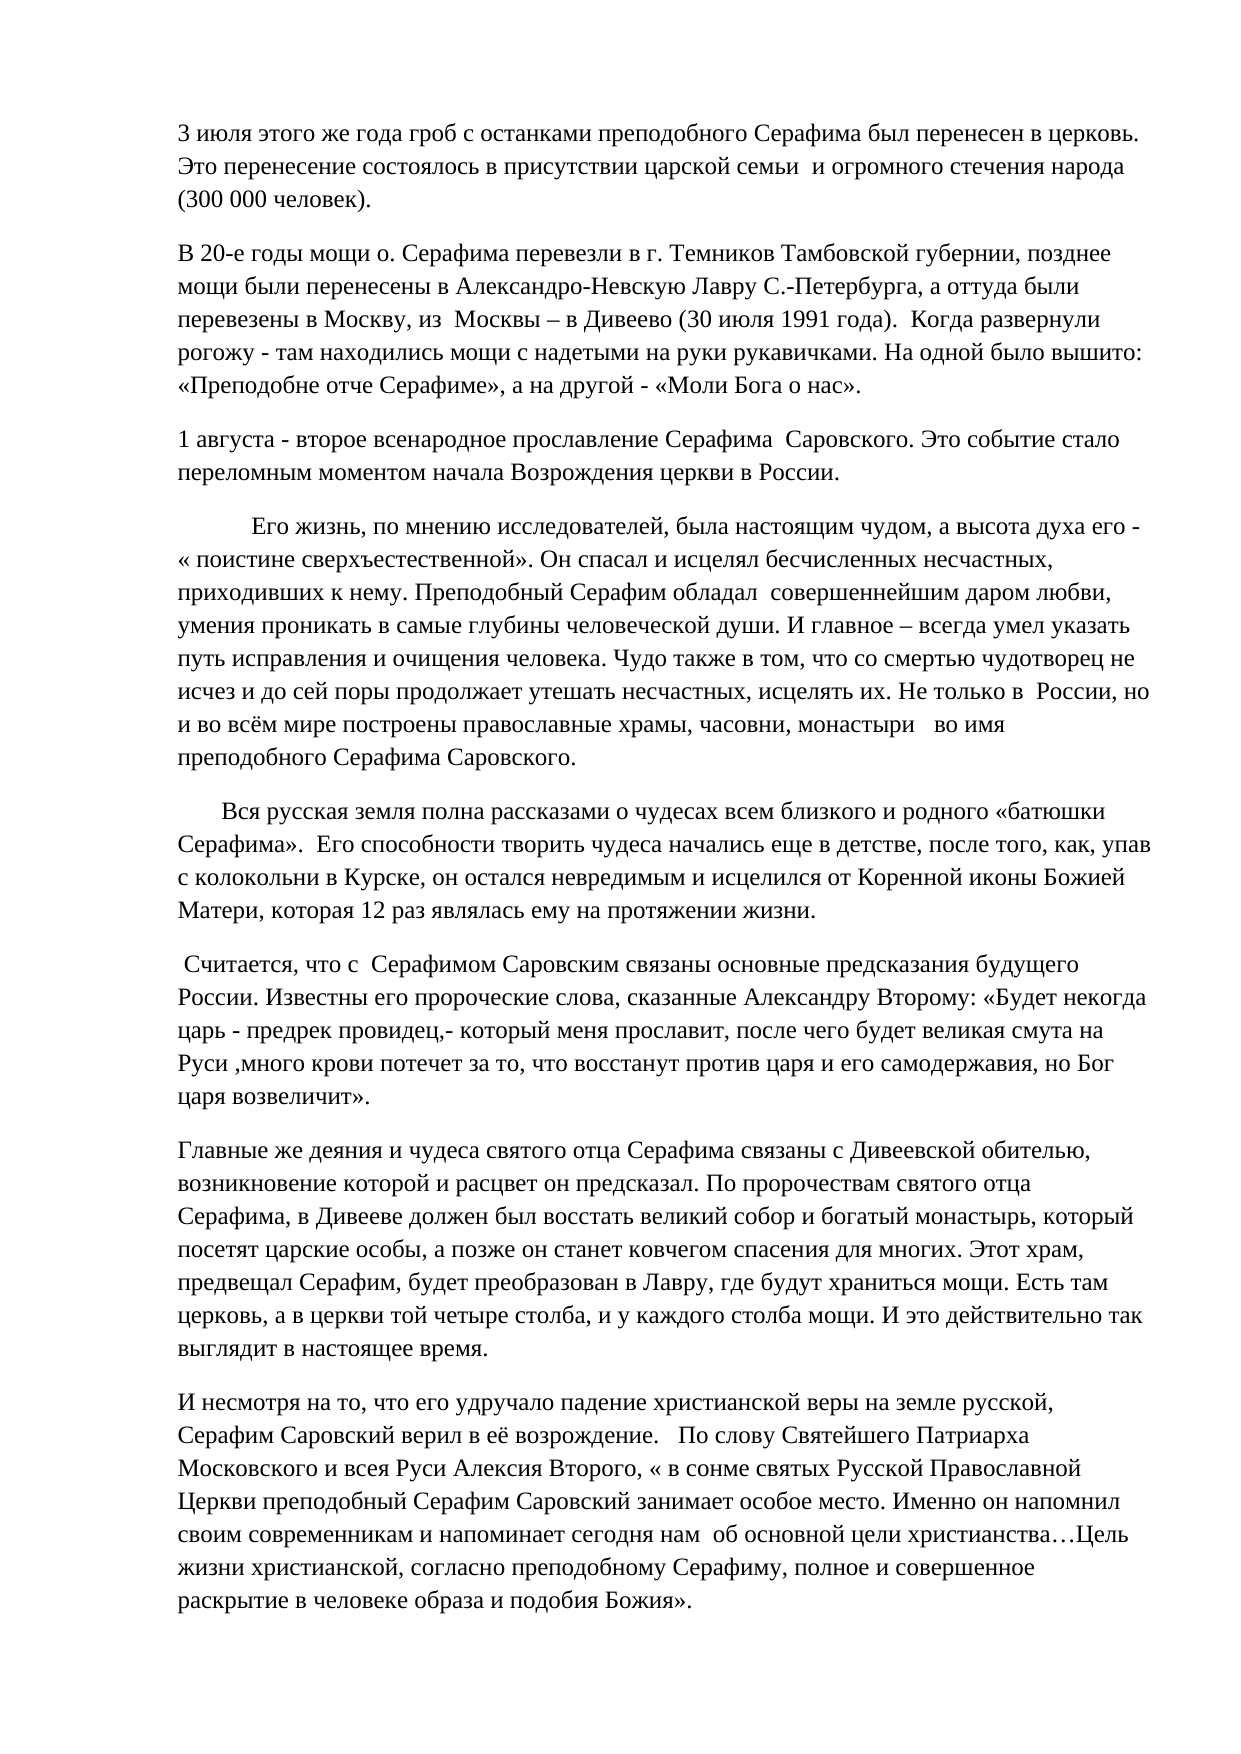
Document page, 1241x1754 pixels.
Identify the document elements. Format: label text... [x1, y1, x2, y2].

text Его жизнь, по мнению исследователей, была настоящим чудом, а высота духа его - « поистине сверхъестественной». Он спасал и исцелял бесчисленных несчастных, приходивших к нему. Преподобный Серафим обладал совершеннейшим даром любви, умения проникать в самые глубины человеческой души. И главное – всегда умел указать путь исправления и очищения человека. Чудо также в том, что со смертью чудотворец не исчез и до сей поры продолжает утешать несчастных, исцелять их. Не только в России, но и во всём мире построены православные храмы, часовни, монастыри во имя преподобного Серафима Саровского. [177, 511, 1152, 771]
text 3 июля этого же года гроб с останками преподобного Серафима был перенесен в церковь. Это перенесение состоялось в присутствии царской семьи и огромного стечения народа (300 000 человек). [177, 118, 1152, 213]
text 1 августа - второе всенародное прославление Серафима Саровского. Это событие стало переломным моментом начала Возрождения церкви в России. [177, 424, 1152, 486]
text И несмотря на то, что его удручало падение христианской веры на земле русской, Серафим Саровский верил в её возрождение. По слову Святейшего Патриарха Московского и всея Руси Алексия Второго, « в сонме святых Русской Православной Церкви преподобный Серафим Саровский занимает особое место. Именно он напомнил своим современникам и напоминает сегодня нам об основной цели христианства…Цель жизни христианской, согласно преподобному Серафиму, полное и совершенное раскрытие в человеке образа и подобия Божия». [177, 1387, 1152, 1613]
text Вся русская земля полна рассказами о чудесах всем близкого и родного «батюшки Серафима». Его способности творить чудеса начались еще в детстве, после того, как, упав с колокольни в Курске, он остался невредимым и исцелился от Коренной иконы Божией Матери, которая 12 раз являлась ему на протяжении жизни. [177, 796, 1152, 924]
text Считается, что с Серафимом Саровским связаны основные предсказания будущего России. Известны его пророческие слова, сказанные Александру Второму: «Будет некогда царь - предрек провидец,- который меня прославит, после чего будет великая смута на Руси ,много крови потечет за то, что восстанут против царя и его самодержавия, но Бог царя возвеличит». [177, 949, 1152, 1109]
text Главные же деяния и чудеса святого отца Серафима связаны с Дивеевской обителью, возникновение которой и расцвет он предсказал. По пророчествам святого отца Серафима, в Дивееве должен был восстать великий собор и богатый монастырь, который посетят царские особы, а позже он станет ковчегом спасения для многих. Этот храм, предвещал Серафим, будет преобразован в Лавру, где будут храниться мощи. Есть там церковь, а в церкви той четыре столба, и у каждого столба мощи. И это действительно так выглядит в настоящее время. [177, 1135, 1152, 1362]
text В 20-е годы мощи о. Серафима перевезли в г. Темников Тамбовской губернии, позднее мощи были перенесены в Александро-Невскую Лавру С.-Петербурга, а оттуда были перевезены в Москву, из Москвы – в Дивеево (30 июля 1991 года). Когда развернули рогожу - там находились мощи с надетыми на руки рукавичками. На одной было вышито: «Преподобне отче Серафиме», а на другой - «Моли Бога о нас». [177, 238, 1152, 399]
